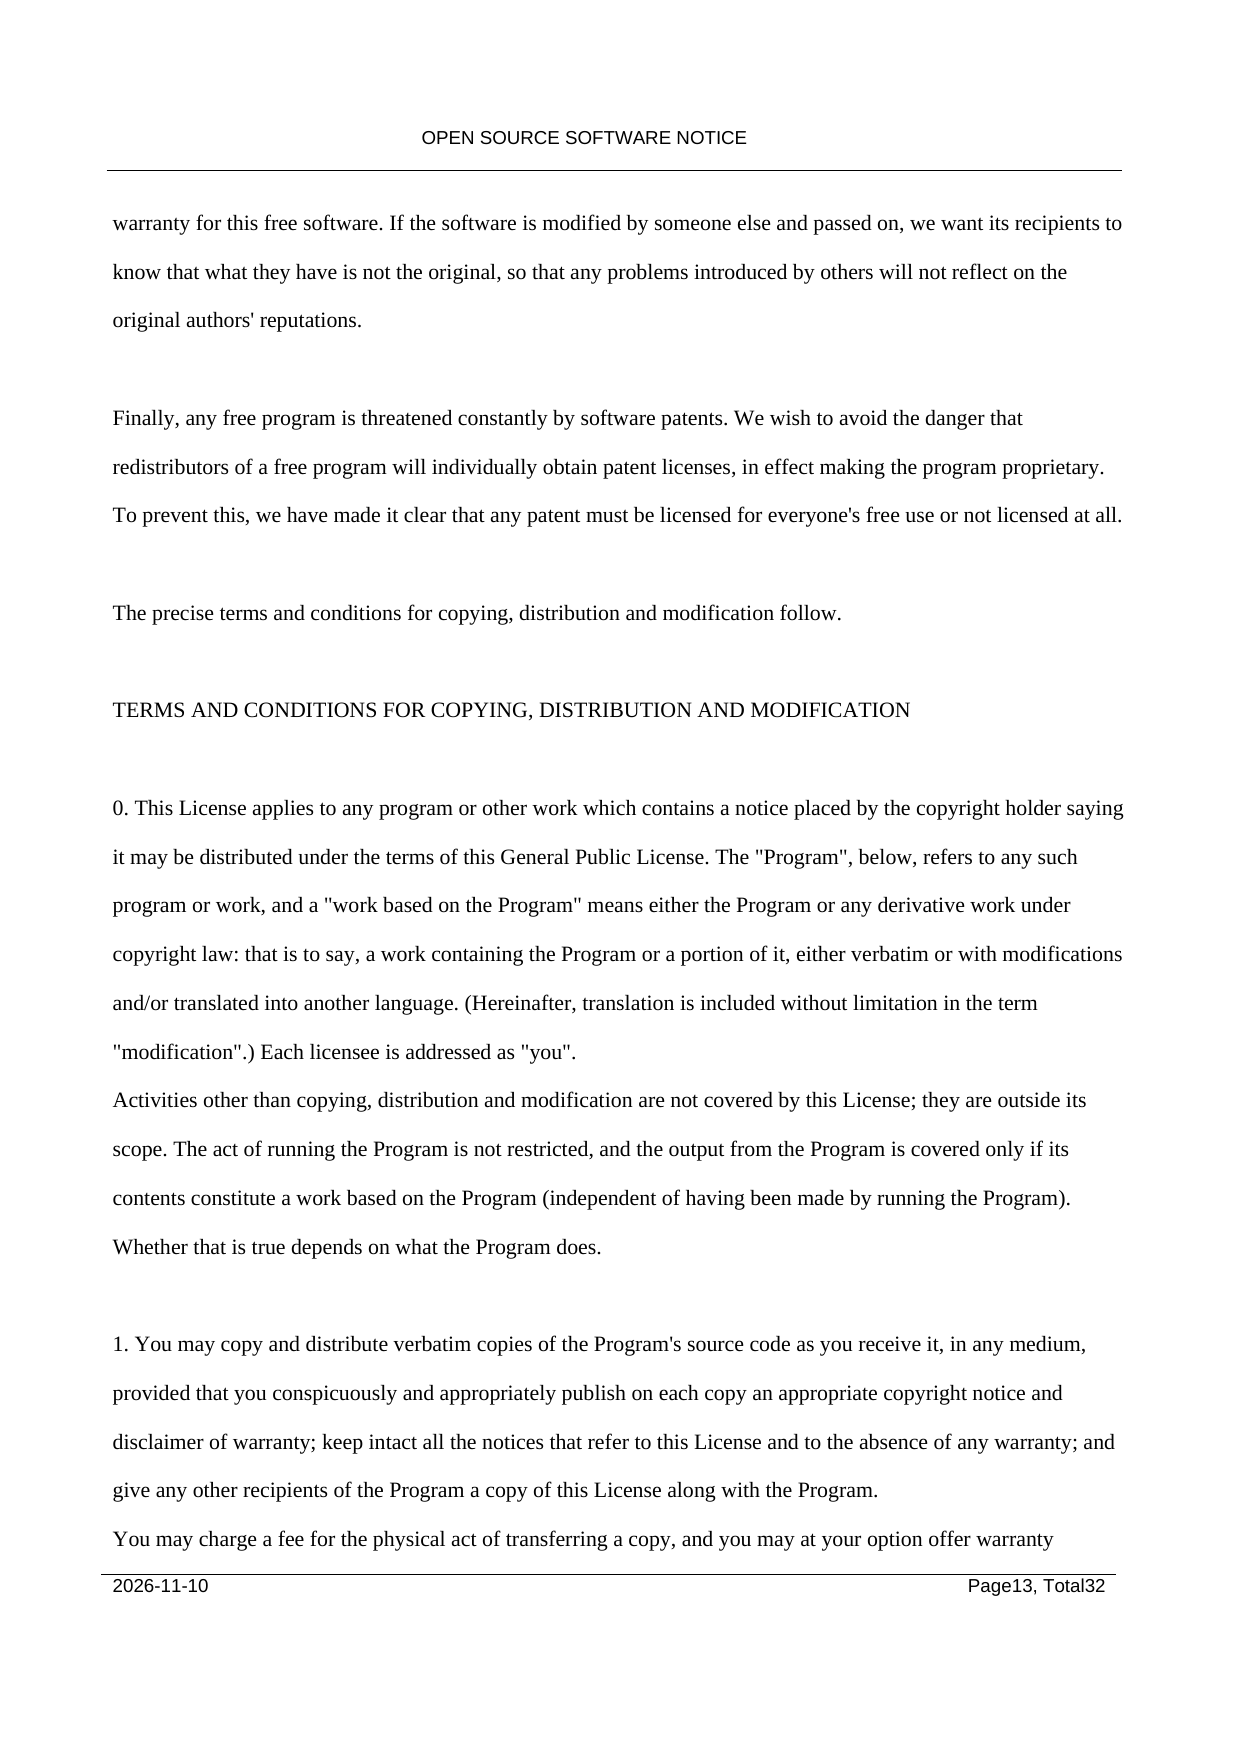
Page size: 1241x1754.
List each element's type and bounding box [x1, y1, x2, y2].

text [112, 206, 1128, 1555]
